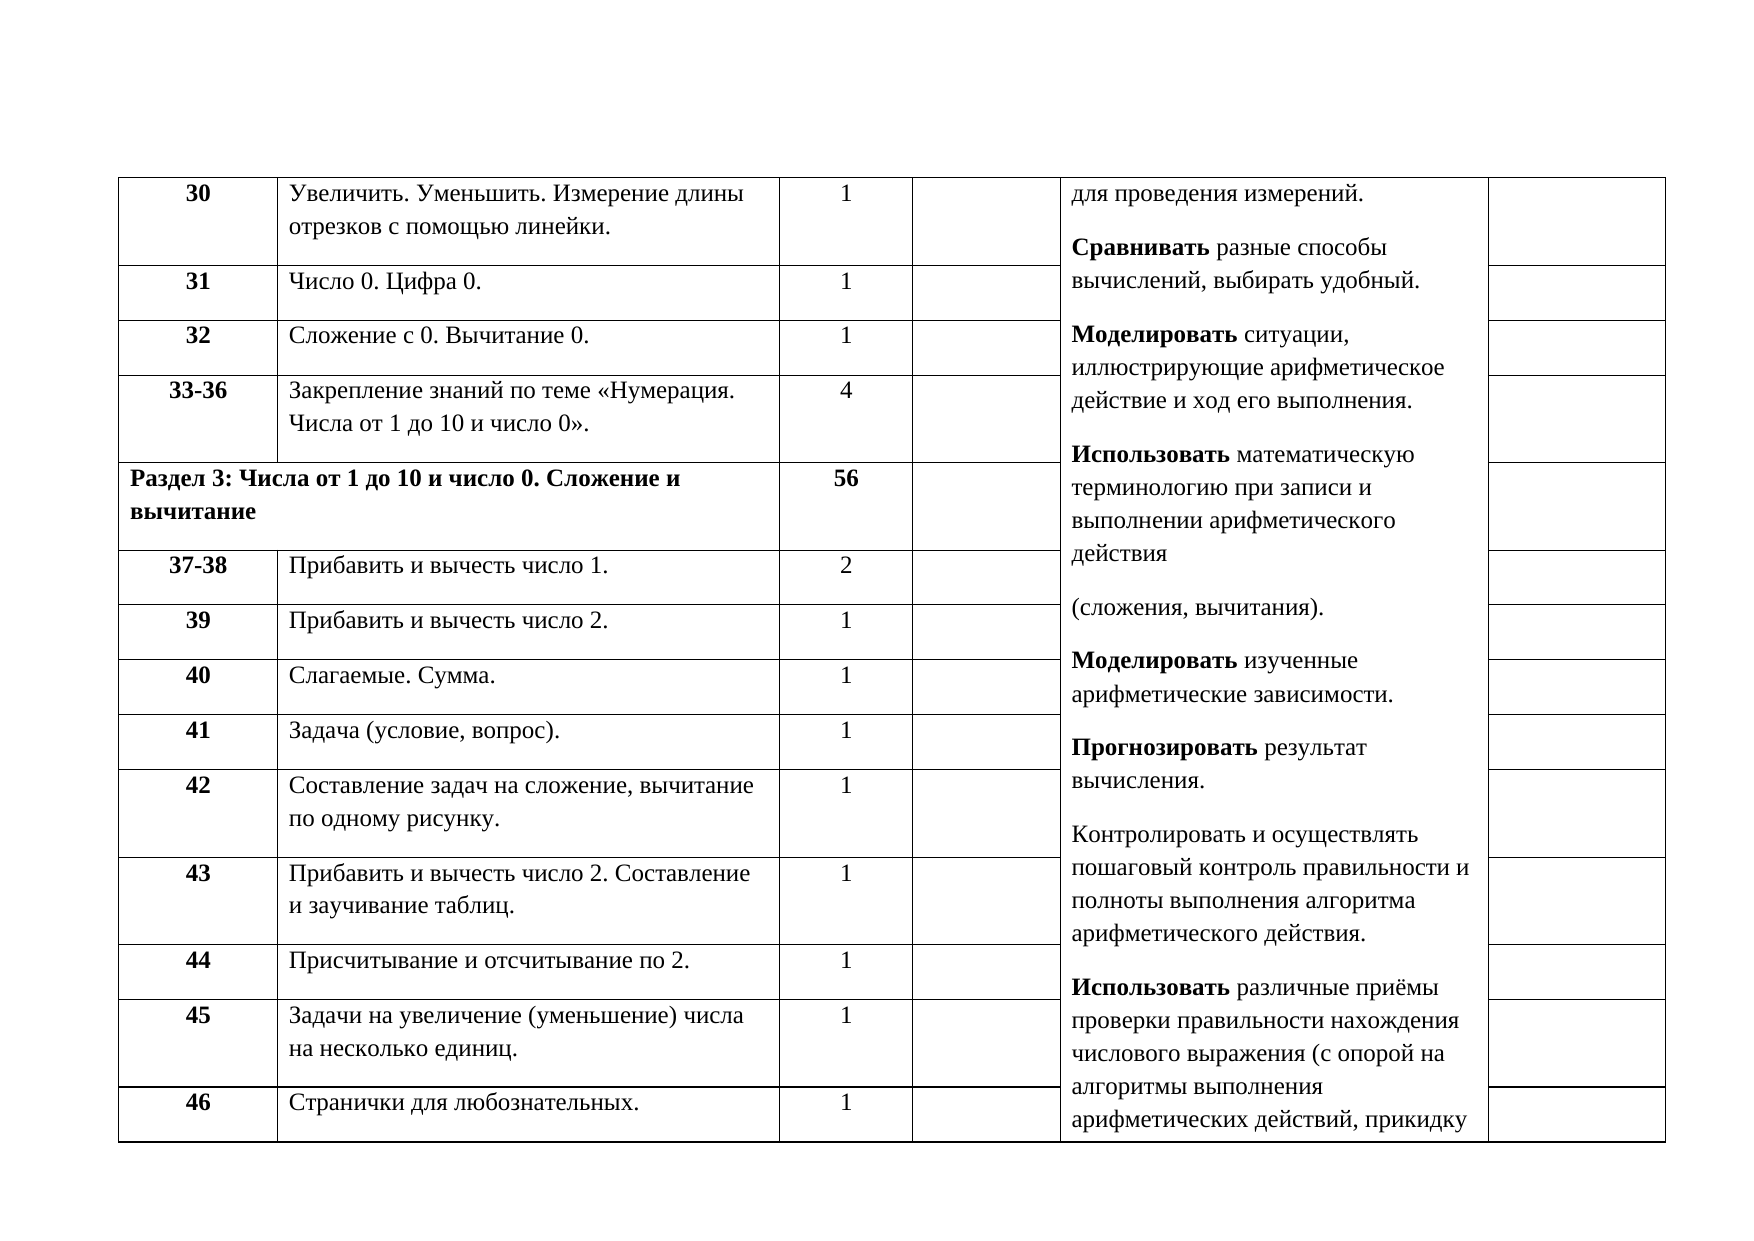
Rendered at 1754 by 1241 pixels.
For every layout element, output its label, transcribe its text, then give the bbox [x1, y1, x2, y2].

table_cell [913, 321, 1060, 374]
table_cell 44 [119, 945, 277, 999]
table_cell Раздел 3: Числа от 1 до 10 и число 0. Сложение и вычитание [119, 463, 779, 549]
table_cell [1489, 1000, 1665, 1086]
table_cell Число 0. Цифра 0. [278, 266, 779, 319]
table_cell 45 [119, 1000, 277, 1086]
table_cell [913, 715, 1060, 769]
table_cell [1489, 858, 1665, 944]
table_cell 1 [780, 1088, 912, 1141]
table_cell [913, 605, 1060, 659]
table_cell [913, 770, 1060, 857]
table_cell Прибавить и вычесть число 1. [278, 551, 779, 604]
table_cell Прибавить и вычесть число 2. Составление и заучивание таблиц. [278, 858, 779, 944]
table_cell 37-38 [119, 551, 277, 604]
table_cell Закрепление знаний по теме «Нумерация. Числа от 1 до 10 и число 0». [278, 376, 779, 462]
table_cell [913, 858, 1060, 944]
table_cell [1489, 178, 1665, 265]
table_cell 40 [119, 660, 277, 714]
table_cell 1 [780, 266, 912, 319]
table_cell 1 [780, 858, 912, 944]
table_cell [913, 551, 1060, 604]
table_cell [1489, 945, 1665, 999]
table_cell [913, 178, 1060, 265]
table_cell Присчитывание и отсчитывание по 2. [278, 945, 779, 999]
table_cell Задача (условие, вопрос). [278, 715, 779, 769]
table_cell [1489, 660, 1665, 714]
table_cell [913, 1000, 1060, 1086]
table_cell [913, 945, 1060, 999]
table_cell 33-36 [119, 376, 277, 462]
table_cell Составление задач на сложение, вычитание по одному рисунку. [278, 770, 779, 857]
table_cell Сложение с 0. Вычитание 0. [278, 321, 779, 374]
table_cell 4 [780, 376, 912, 462]
table_cell [913, 266, 1060, 319]
table_cell 31 [119, 266, 277, 319]
table_cell [1489, 605, 1665, 659]
table_cell [1489, 1088, 1665, 1141]
table_cell Странички для любознательных. [278, 1088, 779, 1141]
table_cell 39 [119, 605, 277, 659]
table_cell 1 [780, 715, 912, 769]
table_cell 56 [780, 463, 912, 549]
table_cell Слагаемые. Сумма. [278, 660, 779, 714]
table_cell 1 [780, 178, 912, 265]
table_cell Прибавить и вычесть число 2. [278, 605, 779, 659]
table_cell [913, 1088, 1060, 1141]
table_cell 1 [780, 1000, 912, 1086]
table_cell 1 [780, 605, 912, 659]
table_cell 1 [780, 321, 912, 374]
table_cell [1489, 463, 1665, 549]
table_cell 41 [119, 715, 277, 769]
table_cell Увеличить. Уменьшить. Измерение длины отрезков с помощью линейки. [278, 178, 779, 265]
table_cell 1 [780, 945, 912, 999]
table_cell [913, 660, 1060, 714]
table_cell 1 [780, 660, 912, 714]
table_cell Задачи на увеличение (уменьшение) числа на несколько единиц. [278, 1000, 779, 1086]
table_cell 1 [780, 770, 912, 857]
table_cell 42 [119, 770, 277, 857]
table_cell [1489, 266, 1665, 319]
table_cell 43 [119, 858, 277, 944]
table_cell [913, 463, 1060, 549]
table_cell 46 [119, 1088, 277, 1141]
table_cell 2 [780, 551, 912, 604]
table_cell [1489, 770, 1665, 857]
table_cell [913, 376, 1060, 462]
table_cell [1489, 376, 1665, 462]
table_cell [1489, 551, 1665, 604]
table_cell [1489, 321, 1665, 374]
table_cell 30 [119, 178, 277, 265]
table_cell [1489, 715, 1665, 769]
table_cell 32 [119, 321, 277, 374]
